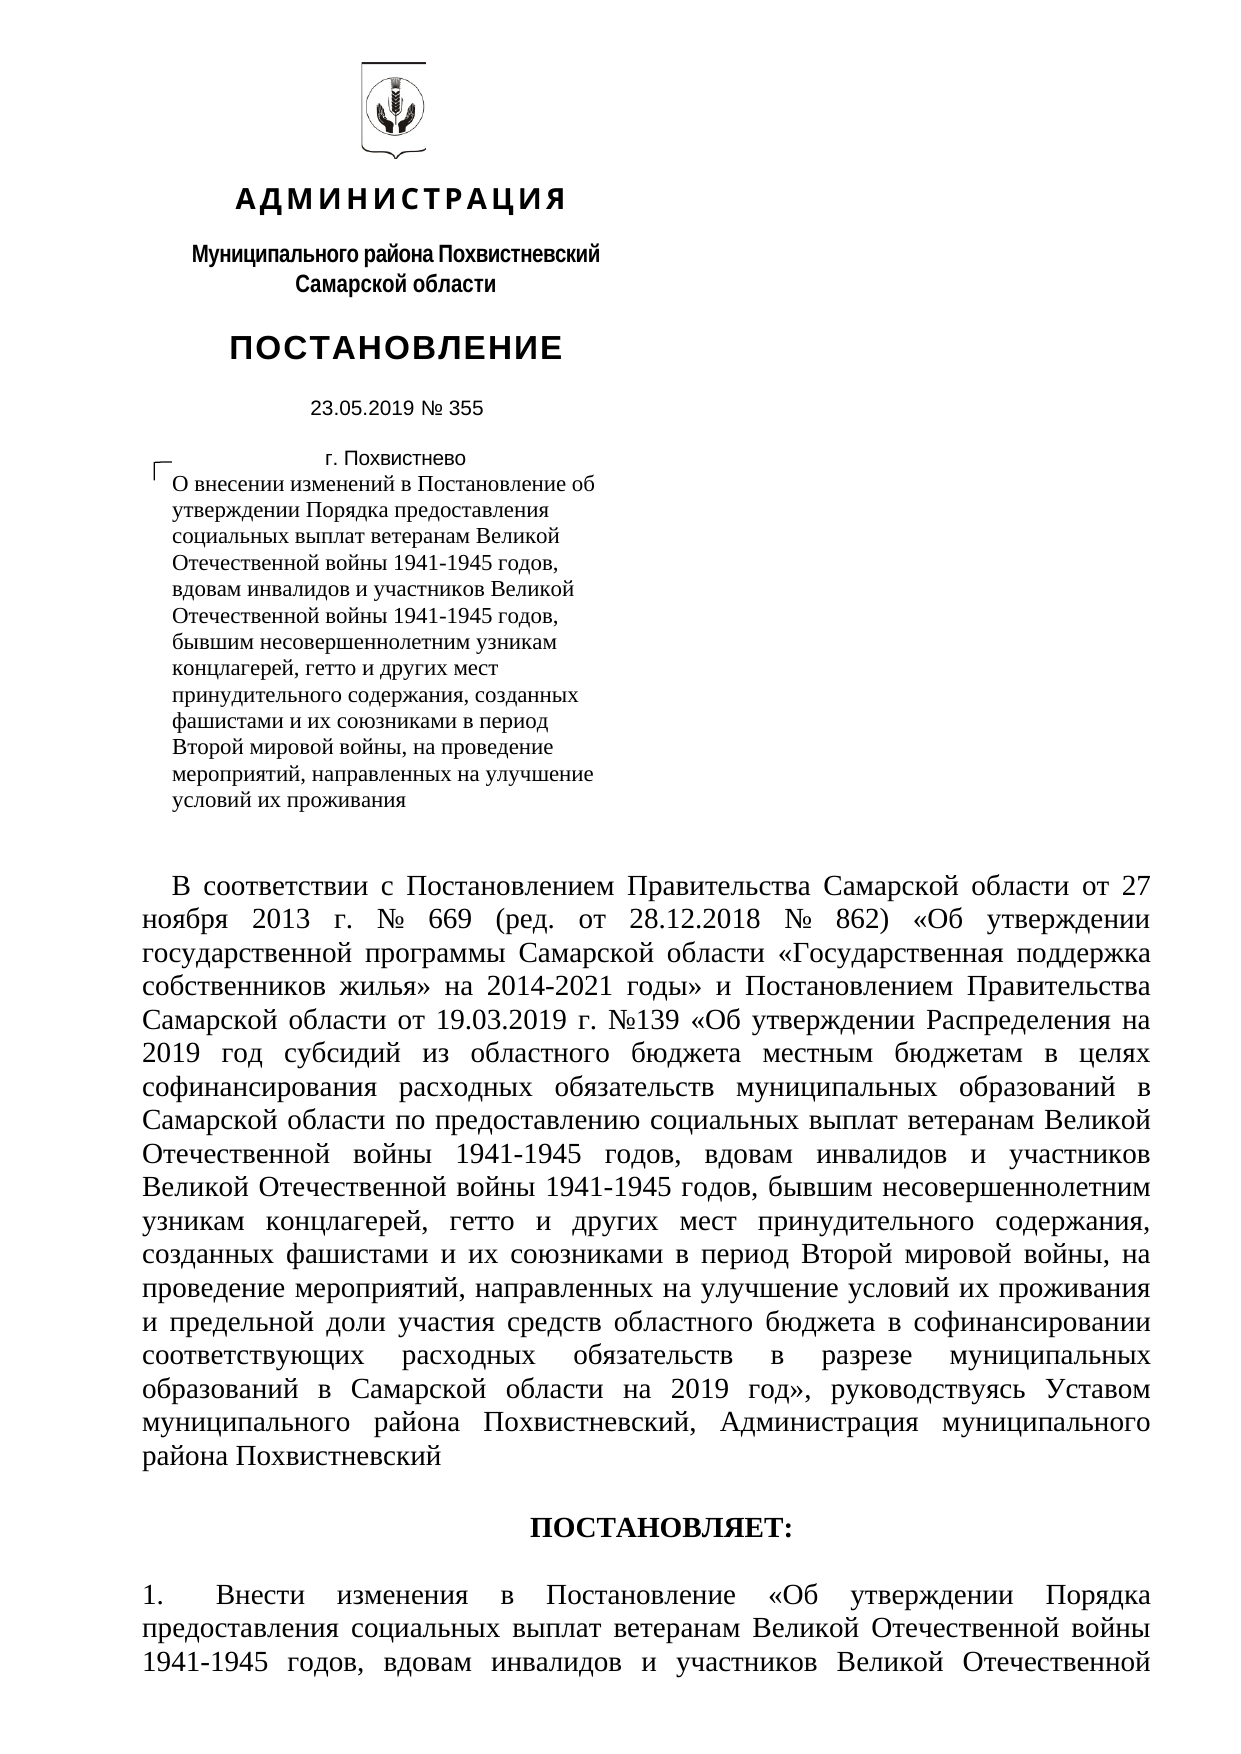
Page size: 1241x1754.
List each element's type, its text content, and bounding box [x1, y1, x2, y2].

picture [360, 62, 426, 157]
text В соответствии с Постановлением Правительства Самарской области от 27 ноября 2013 г. № 669 (ред. от 28.12.2018 № 862) «Об утверждении государственной программы Самарской области «Государственная поддержка собственников жилья» на 2014-2021 годы» и Постановлением Правительства Самарской области от 19.03.2019 г. №139 «Об утверждении Распределения на 2019 год субсидий из областного бюджета местным бюджетам в целях софинансирования расходных обязательств муниципальных образований в Самарской области по предоставлению социальных выплат ветеранам Великой Отечественной войны 1941-1945 годов, вдовам инвалидов и участников Великой Отечественной войны 1941-1945 годов, бывшим несовершеннолетним узникам концлагерей, гетто и других мест принудительного содержания, созданных фашистами и их союзниками в период Второй мировой войны, на проведение мероприятий, направленных на улучшение условий их проживания и предельной доли участия средств областного бюджета в софинансировании соответствующих расходных обязательств в разрезе муниципальных образований в Самарской области на 2019 год», руководствуясь Уставом муниципального района Похвистневский, Администрация муниципального района Похвистневский [142, 868, 1152, 1471]
text ПОСТАНОВЛЯЕТ: [142, 1510, 1152, 1543]
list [142, 1577, 1152, 1678]
table_header АДМИНИСТРАЦИЯ Муниципального района Похвистневский Самарской области ПОСТАНОВЛЕНИЕ 23.05.2019 № 355 г. Похвистнево О внесении изменений в Постановление об утверждении Порядка предоставления социальных выплат ветеранам Великой Отечественной войны 1941-1945 годов, вдовам инвалидов и участников Великой Отечественной войны 1941-1945 годов, бывшим несовершеннолетним узникам концлагерей, гетто и других мест принудительного содержания, созданных фашистами и их союзниками в период Второй мировой войны, на проведение мероприятий, направленных на улучшение условий их проживания [161, 59, 631, 868]
